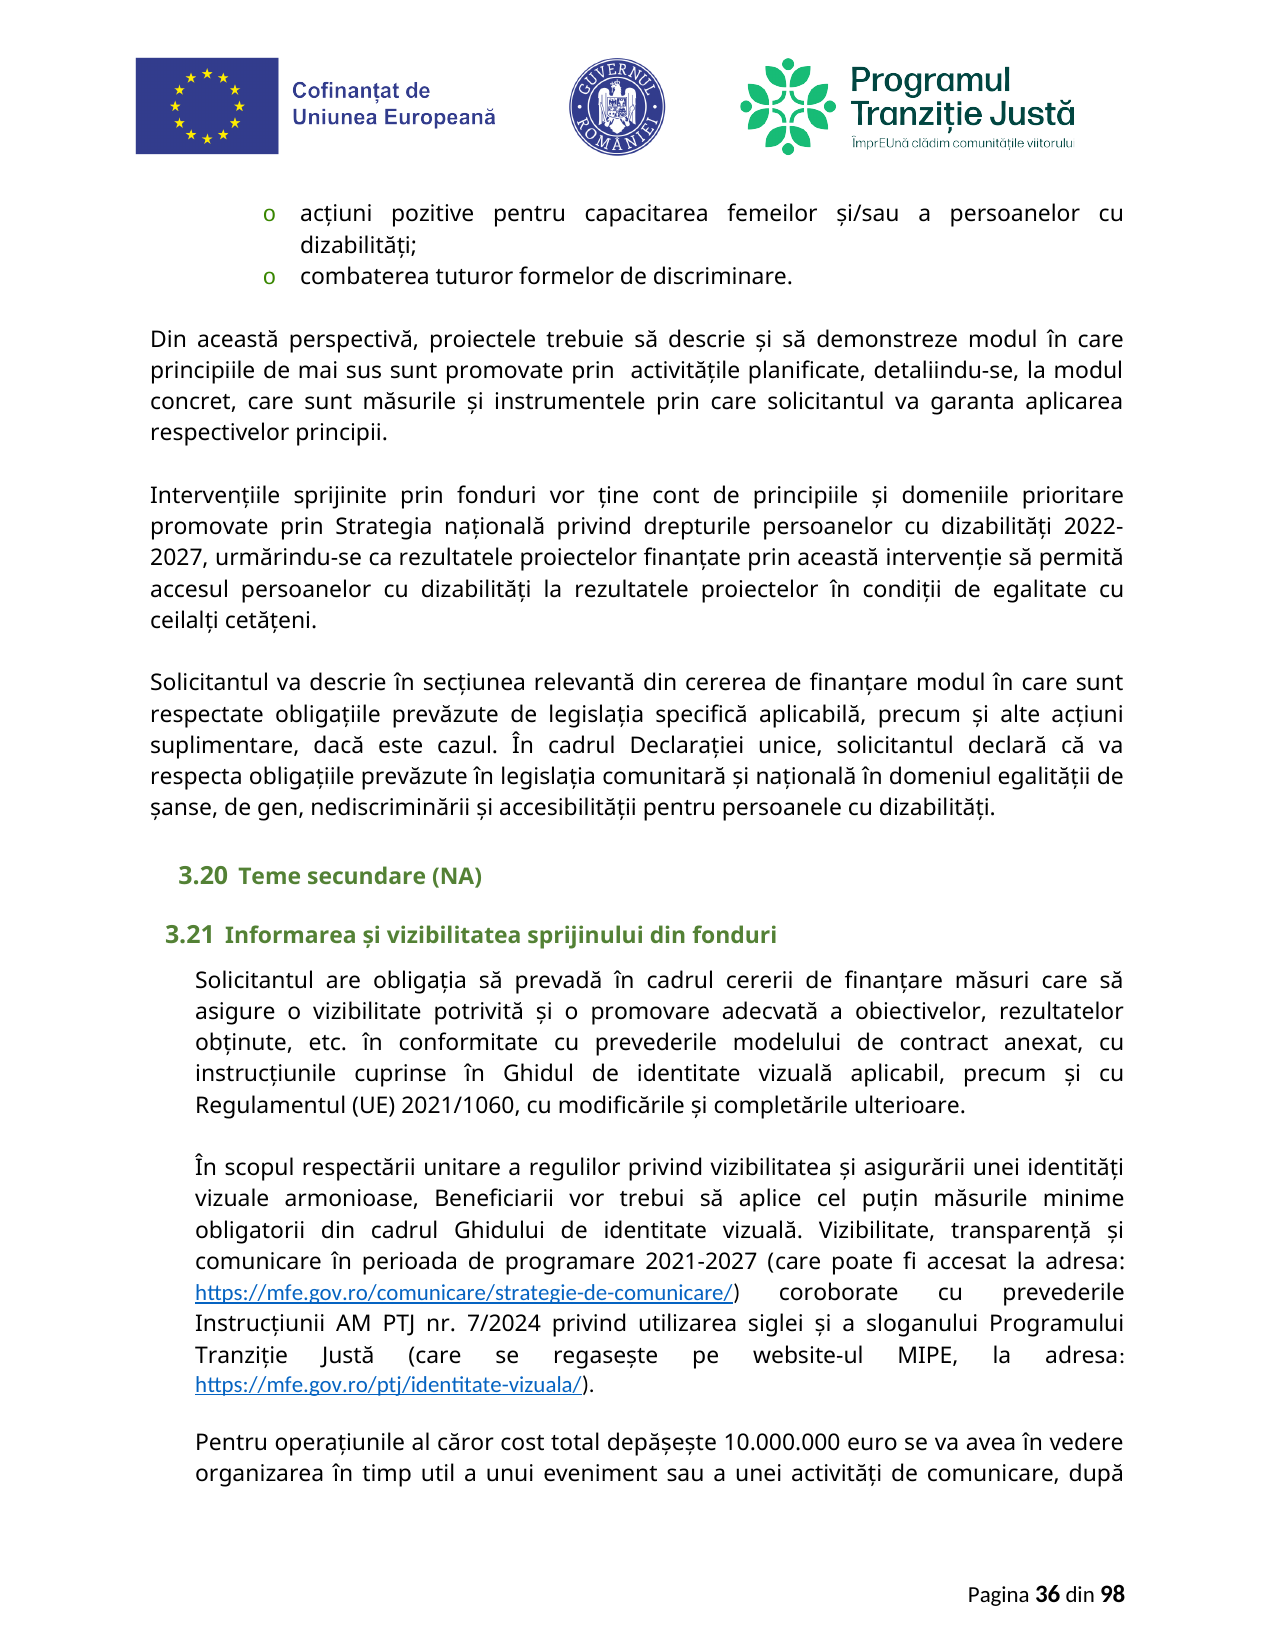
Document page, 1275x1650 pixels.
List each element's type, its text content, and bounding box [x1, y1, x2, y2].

list În scopul respectării unitare a regulilor privind vizibilitatea și asigurării unei identități vizuale armonioase, Beneficiarii vor trebui să aplice cel puțin măsurile minime obligatorii din cadrul Ghidului de identitate vizuală. Vizibilitate, transparență și comunicare în perioada de programare 2021-2027 (care poate fi accesat la adresa: https://mfe.gov.ro/comunicare/strategie-de-comunicare/) coroborate cu prevederile Instrucțiunii AM PTJ nr. 7/2024 privind utilizarea siglei și a sloganului Programului Tranziție Justă (care se regasește pe website-ul MIPE, la adresa: https://mfe.gov.ro/ptj/identitate-vizuala/). [195, 1151, 1125, 1398]
text Intervențiile sprijinite prin fonduri vor ține cont de principiile și domeniile prioritare promovate prin Strategia națională privind drepturile persoanelor cu dizabilități 2022-2027, urmărindu-se ca rezultatele proiectelor finanțate prin această intervenție să permită accesul persoanelor cu dizabilități la rezultatele proiectelor în condiții de egalitate cu ceilalți cetățeni. [150, 479, 1125, 635]
subtitle Informarea și vizibilitatea sprijinului din fonduri [165, 917, 1125, 951]
list combaterea tuturor formelor de discriminare. [262, 260, 1125, 291]
text Din această perspectivă, proiectele trebuie să descrie și să demonstreze modul în care principiile de mai sus sunt promovate prin activitățile planificate, detaliindu-se, la modul concret, care sunt măsurile și instrumentele prin care solicitantul va garanta aplicarea respectivelor principii. [150, 322, 1125, 447]
subtitle Teme secundare (NA) [178, 858, 1125, 892]
text Solicitantul va descrie în secțiunea relevantă din cererea de finanțare modul în care sunt respectate obligațiile prevăzute de legislația specifică aplicabilă, precum și alte acțiuni suplimentare, dacă este cazul. În cadrul Declarației unice, solicitantul declară că va respecta obligațiile prevăzute în legislația comunitară și națională în domeniul egalității de șanse, de gen, nediscriminării și accesibilității pentru persoanele cu dizabilități. [150, 666, 1125, 822]
list acțiuni pozitive pentru capacitarea femeilor și/sau a persoanelor cu dizabilități; [262, 197, 1125, 260]
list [195, 1426, 1125, 1488]
list Solicitantul are obligația să prevadă în cadrul cererii de finanțare măsuri care să asigure o vizibilitate potrivită și o promovare adecvată a obiectivelor, rezultatelor obținute, etc. în conformitate cu prevederile modelului de contract anexat, cu instrucțiunile cuprinse în Ghidul de identitate vizuală aplicabil, precum și cu Regulamentul (UE) 2021/1060, cu modificările și completările ulterioare. [195, 963, 1125, 1120]
